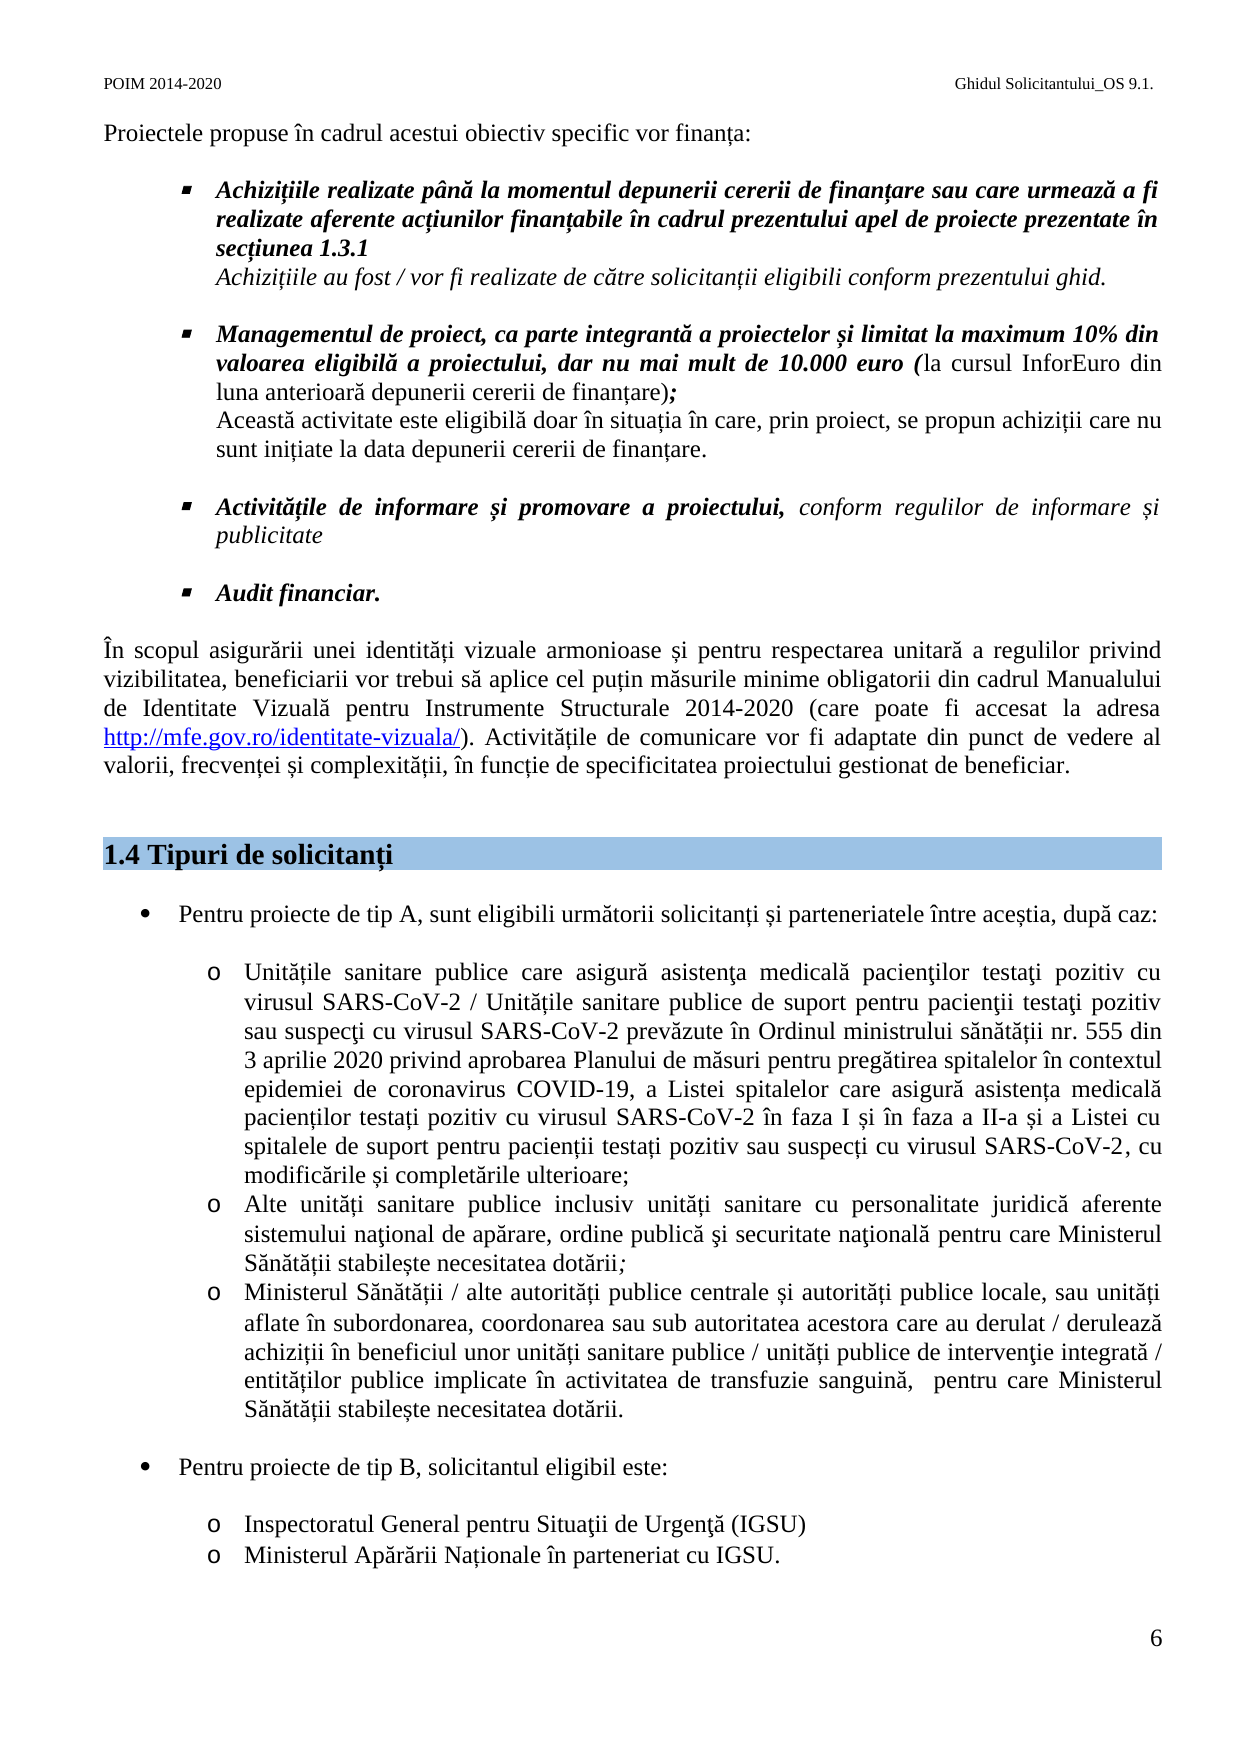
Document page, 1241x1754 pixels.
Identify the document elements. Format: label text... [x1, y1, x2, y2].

list Unitățile sanitare publice care asigură asistenţa medicală pacienţilor testaţi pozitiv cu virusul SARS-CoV-2 / Unitățile sanitare publice de suport pentru pacienţii testaţi pozitiv sau suspecţi cu virusul SARS-CoV-2 prevăzute în Ordinul ministrului sănătății nr. 555 din 3 aprilie 2020 privind aprobarea Planului de măsuri pentru pregătirea spitalelor în contextul epidemiei de coronavirus COVID-19, a Listei spitalelor care asigură asistența medicală pacienților testați pozitiv cu virusul SARS-CoV-2 în faza I și în faza a II-a și a Listei cu spitalele de suport pentru pacienții testați pozitiv sau suspecți cu virusul SARS-CoV-2, cu modificările și completările ulterioare; [206, 957, 1162, 1189]
list Pentru proiecte de tip B, solicitantul eligibil este: [141, 1452, 1162, 1480]
list Audit financiar. [178, 578, 1162, 607]
list Ministerul Apărării Naționale în parteneriat cu IGSU. [206, 1540, 1162, 1571]
list Inspectoratul General pentru Situaţii de Urgenţă (IGSU) [206, 1509, 1162, 1540]
subtitle Tipuri de solicitanți [103, 837, 1162, 870]
list Ministerul Sănătății / alte autorități publice centrale și autorități publice locale, sau unități aflate în subordonarea, coordonarea sau sub autoritatea acestora care au derulat / derulează achiziții în beneficiul unor unități sanitare publice / unități publice de intervenţie integrată / entităților publice implicate în activitatea de transfuzie sanguină, pentru care Ministerul Sănătății stabilește necesitatea dotării. [206, 1277, 1162, 1423]
text În scopul asigurării unei identități vizuale armonioase și pentru respectarea unitară a regulilor privind vizibilitatea, beneficiarii vor trebui să aplice cel puțin măsurile minime obligatorii din cadrul Manualului de Identitate Vizuală pentru Instrumente Structurale 2014-2020 (care poate fi accesat la adresa http://mfe.gov.ro/identitate-vizuala/). Activitățile de comunicare vor fi adaptate din punct de vedere al valorii, frecvenței și complexității, în funcție de specificitatea proiectului gestionat de beneficiar. [103, 636, 1162, 779]
text Proiectele propuse în cadrul acestui obiectiv specific vor finanța: [103, 118, 1162, 147]
list Pentru proiecte de tip A, sunt eligibili următorii solicitanți și parteneriatele între aceștia, după caz: [141, 899, 1162, 928]
list Achizițiile realizate până la momentul depunerii cererii de finanțare sau care urmează a fi realizate aferente acțiunilor finanțabile în cadrul prezentului apel de proiecte prezentate în secțiunea 1.3.1 [178, 176, 1162, 262]
list Alte unități sanitare publice inclusiv unități sanitare cu personalitate juridică aferente sistemului naţional de apărare, ordine publică şi securitate naţională pentru care Ministerul Sănătății stabilește necesitatea dotării; [206, 1189, 1162, 1277]
text Achizițiile au fost / vor fi realizate de către solicitanții eligibili conform prezentului ghid. [216, 262, 1162, 291]
list Această activitate este eligibilă doar în situația în care, prin proiect, se propun achiziții care nu sunt inițiate la data depunerii cererii de finanțare. [216, 406, 1162, 463]
list Activitățile de informare și promovare a proiectului, conform regulilor de informare și publicitate [178, 492, 1162, 549]
list Managementul de proiect, ca parte integrantă a proiectelor și limitat la maximum 10% din valoarea eligibilă a proiectului, dar nu mai mult de 10.000 euro (la cursul InforEuro din luna anterioară depunerii cererii de finanțare); [178, 319, 1162, 406]
